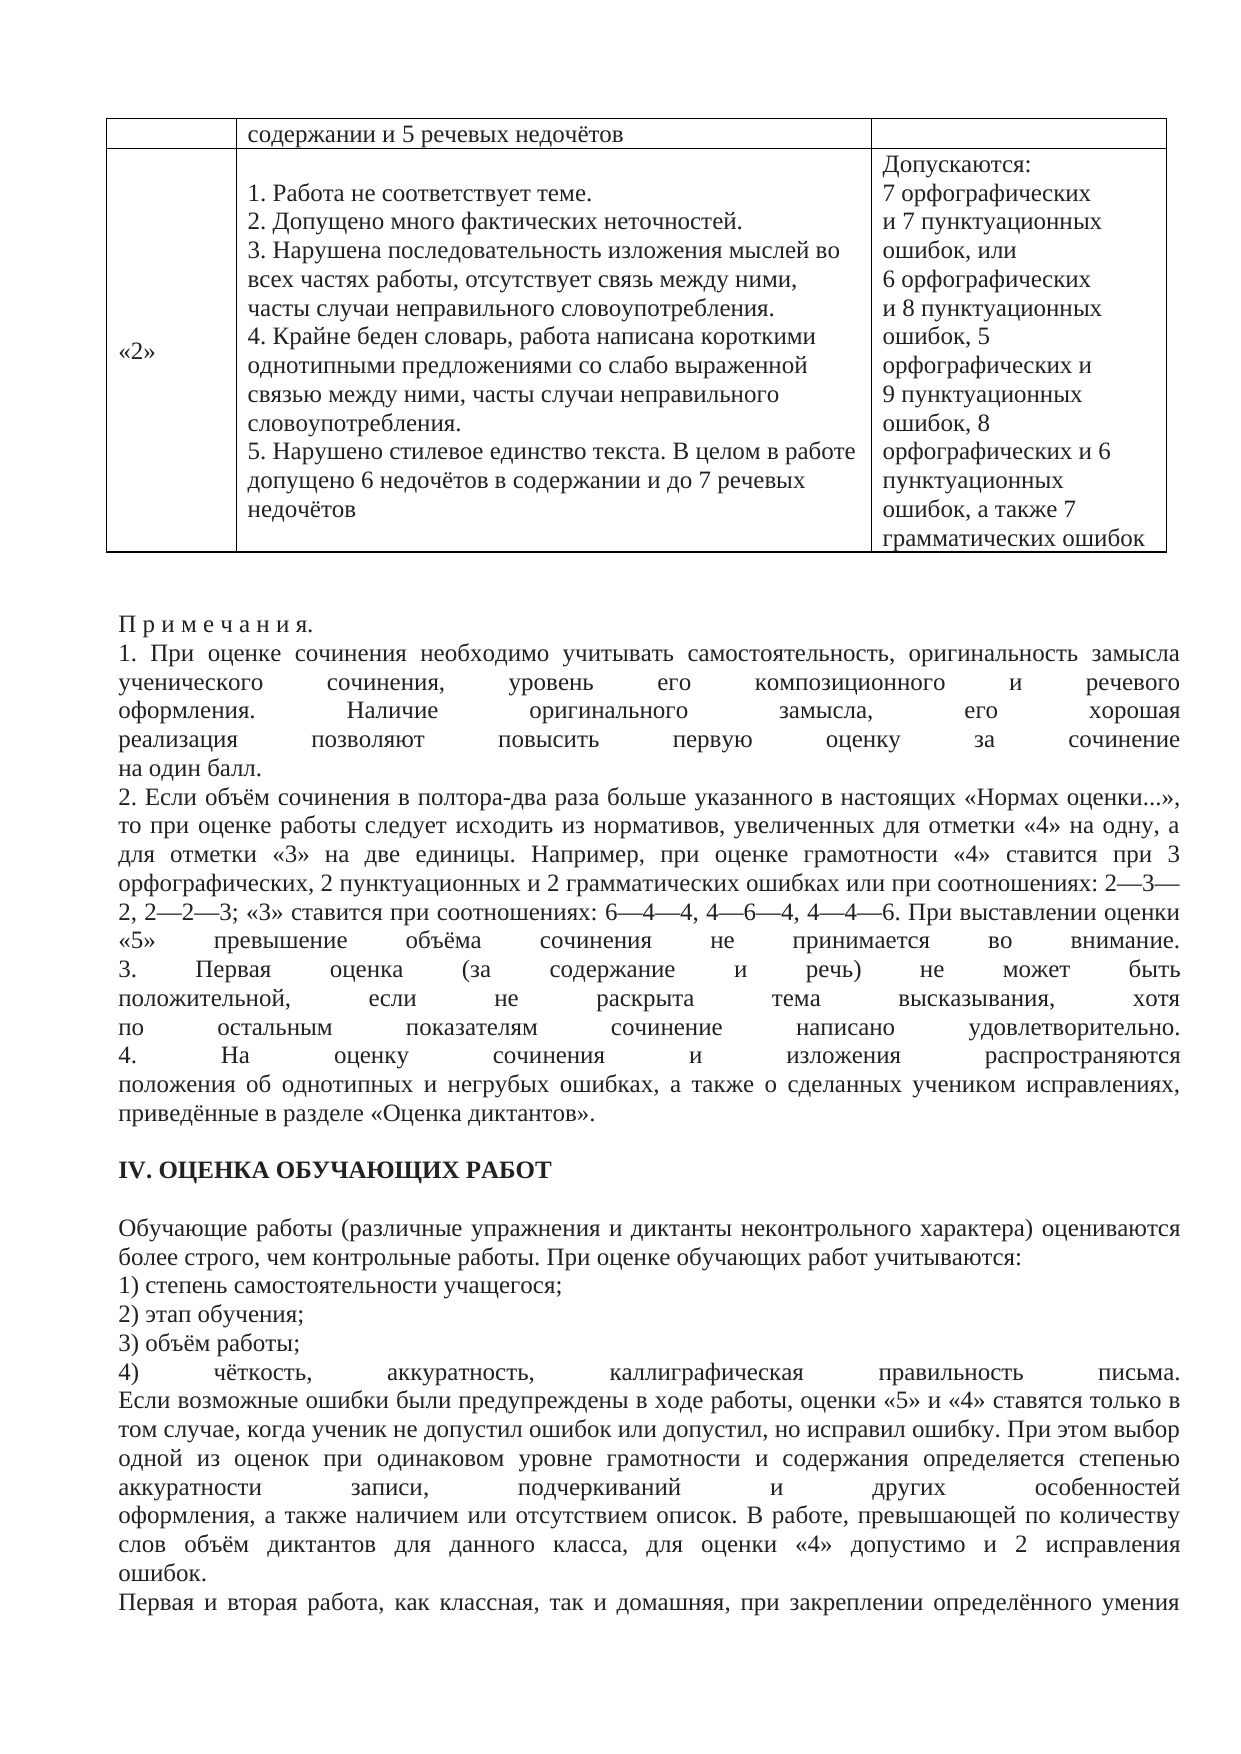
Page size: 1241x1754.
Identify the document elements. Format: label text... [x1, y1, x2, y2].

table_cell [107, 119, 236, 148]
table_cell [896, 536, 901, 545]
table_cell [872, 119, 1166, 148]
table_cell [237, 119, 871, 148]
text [118, 1357, 1181, 1616]
text Обучающие работы (различные упражнения и диктанты неконтрольного характера) оцениваются более строго, чем контрольные работы. При оценке обучающих работ учитываются: [118, 1184, 1181, 1271]
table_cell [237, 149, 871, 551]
text 3) объём работы; [118, 1328, 1181, 1357]
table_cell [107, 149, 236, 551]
text 1. При оценке сочинения необходимо учитывать самостоятельность, оригинальность замысла ученического сочинения, уровень его композиционного и речевого оформления. Наличие оригинального замысла, его хорошая реализация позволяют повысить первую оценку за сочинение на один балл. [118, 638, 1181, 782]
text 2) этап обучения; [118, 1299, 1181, 1328]
text 1) степень самостоятельности учащегося; [118, 1271, 1181, 1299]
text 2. Если объём сочинения в полтора-два раза больше указанного в настоящих «Нормах оценки...», то при оценке работы следует исходить из нормативов, увеличенных для отметки «4» на одну, а для отметки «3» на две единицы. Например, при оценке грамотности «4» ставится при 3 орфографических, 2 пунктуационных и 2 грамматических ошибках или при соотношениях: 2—3—2, 2—2—3; «3» ставится при соотношениях: 6—4—4, 4—6—4, 4—4—6. При выставлении оценки «5» превышение объёма сочинения не принимается во внимание. 3. Первая оценка (за содержание и речь) не может быть положительной, если не раскрыта тема высказывания, хотя по остальным показателям сочинение написано удовлетворительно. 4. На оценку сочинения и изложения распространяются положения об однотипных и негрубых ошибках, а также о сделанных учеником исправлениях, приведённые в разделе «Оценка диктантов». [118, 782, 1181, 1127]
text IV. ОЦЕНКА ОБУЧАЮЩИХ РАБОТ [118, 1127, 1181, 1184]
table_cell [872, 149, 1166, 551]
text П р и м е ч а н и я. [118, 609, 1181, 638]
